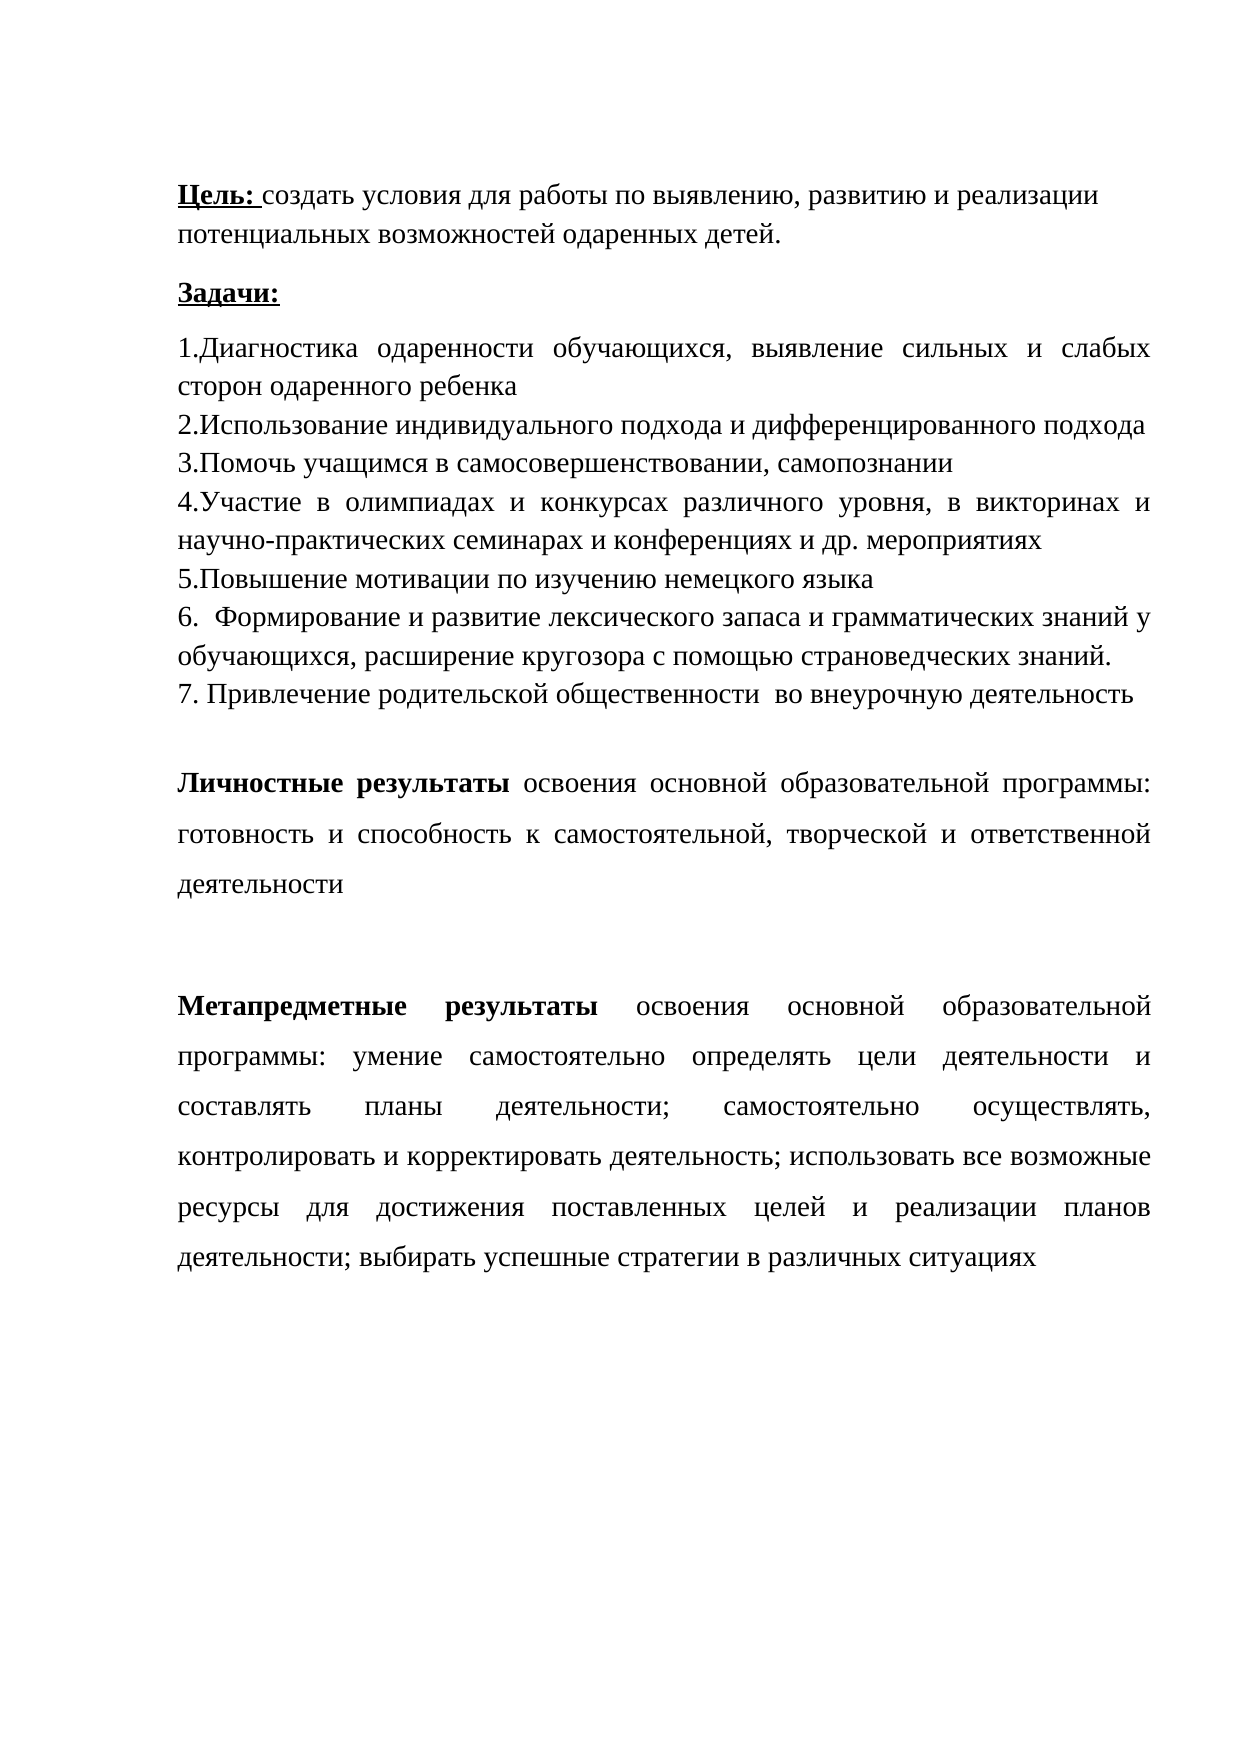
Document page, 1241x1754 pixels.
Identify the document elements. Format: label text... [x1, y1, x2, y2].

text Цель: создать условия для работы по выявлению, развитию и реализации потенциальных возможностей одаренных детей. [177, 177, 1152, 249]
text Задачи: [177, 275, 1152, 309]
text 3.Помочь учащимся в самосовершенствовании, самопознании [177, 445, 1152, 479]
text 2.Использование индивидуального подхода и дифференцированного подхода [177, 407, 1152, 440]
text 5.Повышение мотивации по изучению немецкого языка [177, 561, 1152, 594]
text Личностные результаты освоения основной образовательной программы: готовность и способность к самостоятельной, творческой и ответственной деятельности [177, 766, 1152, 900]
text 6. Формирование и развитие лексического запаса и грамматических знаний у обучающихся, расширение кругозора с помощью страноведческих знаний. [177, 599, 1152, 672]
text 4.Участие в олимпиадах и конкурсах различного уровня, в викторинах и научно-практических семинарах и конференциях и др. мероприятиях [177, 484, 1152, 556]
text 1.Диагностика одаренности обучающихся, выявление сильных и слабых сторон одаренного ребенка [177, 330, 1152, 402]
text Метапредметные результаты освоения основной образовательной программы: умение самостоятельно определять цели деятельности и составлять планы деятельности; самостоятельно осуществлять, контролировать и корректировать деятельность; использовать все возможные ресурсы для достижения поставленных целей и реализации планов деятельности; выбирать успешные стратегии в различных ситуациях [177, 988, 1152, 1273]
text 7. Привлечение родительской общественности во внеурочную деятельность [177, 677, 1152, 710]
